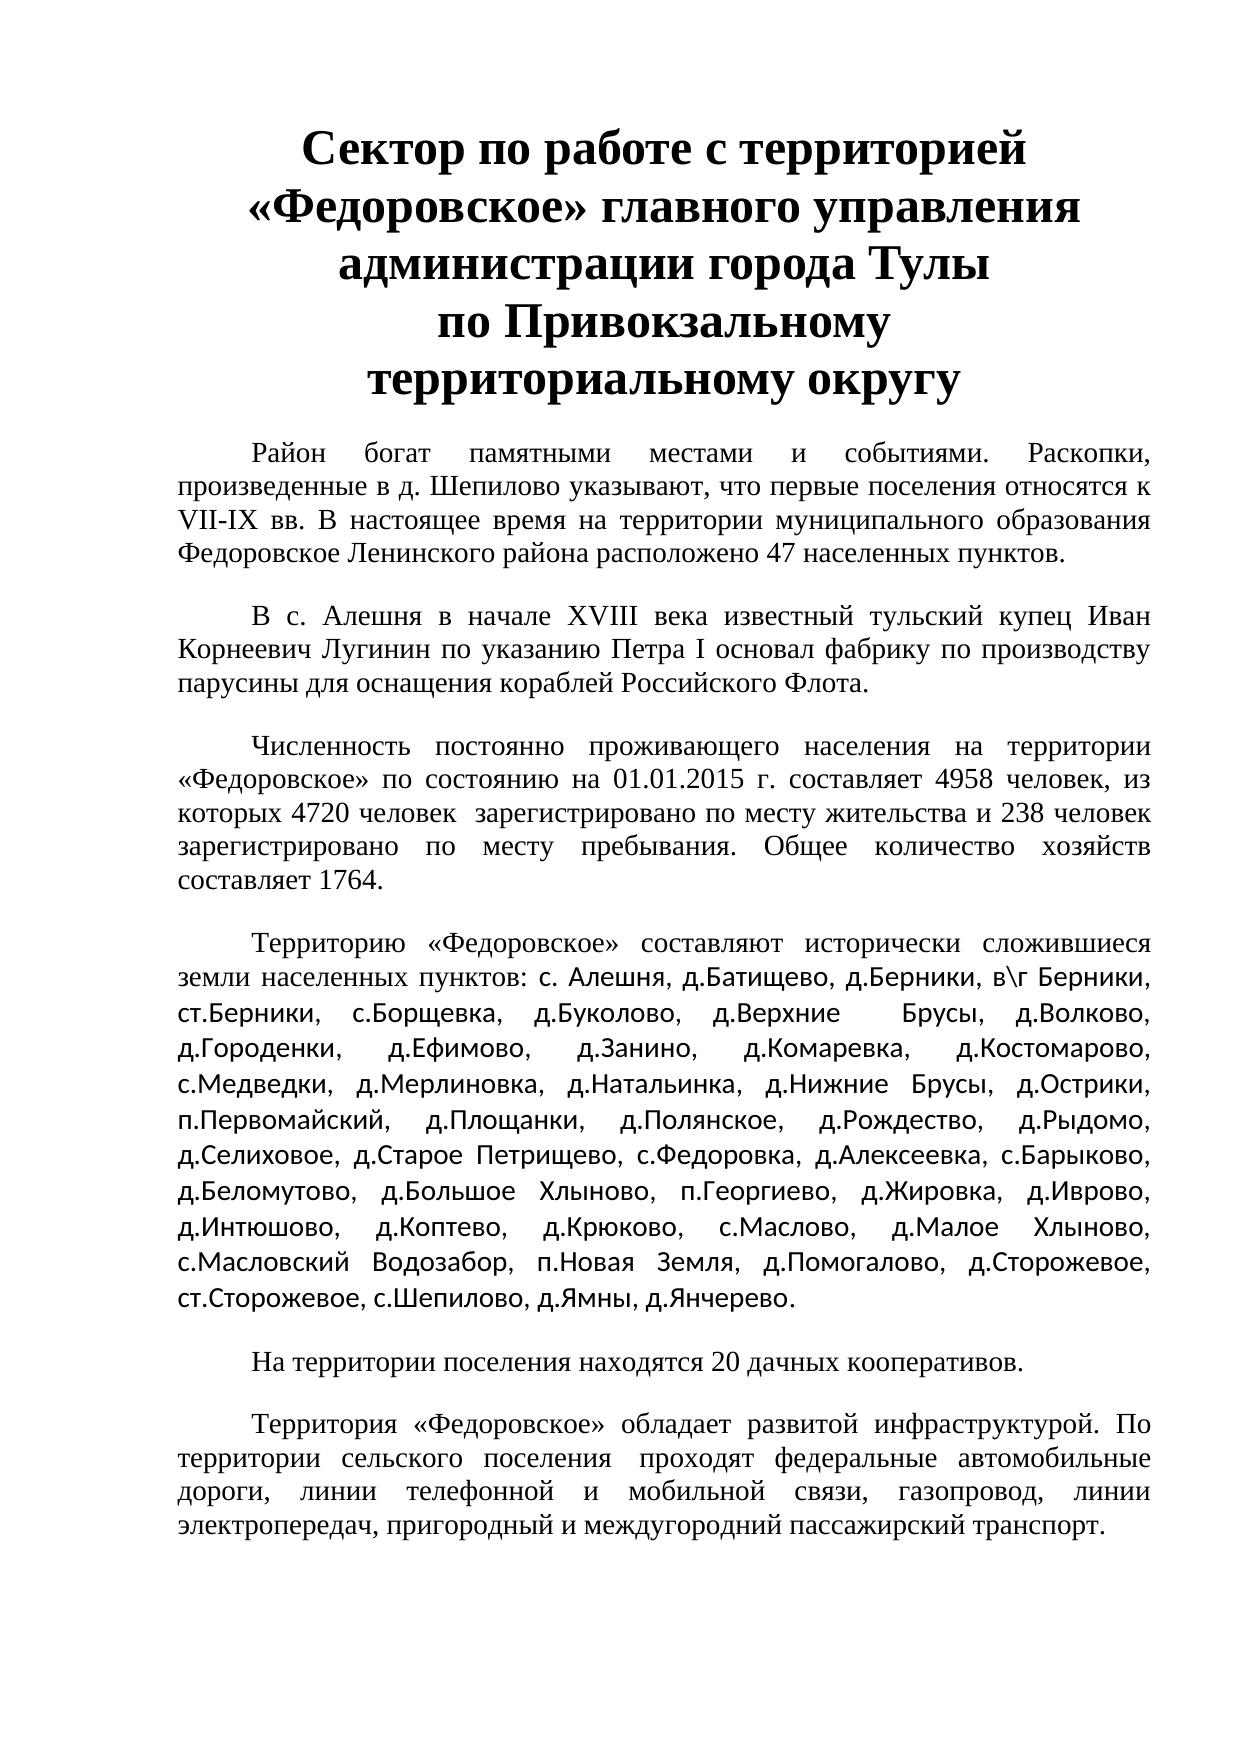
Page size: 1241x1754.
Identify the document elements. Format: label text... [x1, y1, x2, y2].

text На территории поселения находятся 20 дачных кооперативов. [177, 1344, 1152, 1377]
text В с. Алешня в начале XVIII века известный тульский купец Иван Корнеевич Лугинин по указанию Петра I основал фабрику по производству парусины для оснащения кораблей Российского Флота. [177, 598, 1152, 699]
text по Привокзальному [177, 291, 1152, 348]
text территориальному округу [177, 348, 1152, 406]
text Численность постоянно проживающего населения на территории «Федоровское» по состоянию на 01.01.2015 г. составляет 4958 человек, из которых 4720 человек зарегистрировано по месту жительства и 238 человек зарегистрировано по месту пребывания. Общее количество хозяйств составляет 1764. [177, 728, 1152, 896]
text Район богат памятными местами и событиями. Раскопки, произведенные в д. Шепилово указывают, что первые поселения относятся к VII-IX вв. В настоящее время на территории муниципального образования Федоровское Ленинского района расположено 47 населенных пунктов. [177, 435, 1152, 569]
text Территория «Федоровское» обладает развитой инфраструктурой. По территории сельского поселения проходят федеральные автомобильные дороги, линии телефонной и мобильной связи, газопровод, линии электропередач, пригородный и междугородний пассажирский транспорт. [177, 1406, 1152, 1541]
text Территорию «Федоровское» составляют исторически сложившиеся земли населенных пунктов: с. Алешня, д.Батищево, д.Берники, в\г Берники, ст.Берники, с.Борщевка, д.Буколово, д.Верхние Брусы, д.Волково, д.Городенки, д.Ефимово, д.Занино, д.Комаревка, д.Костомарово, с.Медведки, д.Мерлиновка, д.Натальинка, д.Нижние Брусы, д.Острики, п.Первомайский, д.Площанки, д.Полянское, д.Рождество, д.Рыдомо, д.Селиховое, д.Старое Петрищево, с.Федоровка, д.Алексеевка, с.Барыково, д.Беломутово, д.Большое Хлыново, п.Георгиево, д.Жировка, д.Иврово, д.Интюшово, д.Коптево, д.Крюково, с.Маслово, д.Малое Хлыново, с.Масловский Водозабор, п.Новая Земля, д.Помогалово, д.Сторожевое, ст.Сторожевое, с.Шепилово, д.Ямны, д.Янчерево. [177, 925, 1152, 1314]
text Сектор по работе с территорией «Федоровское» главного управления администрации города Тулы [177, 118, 1152, 291]
